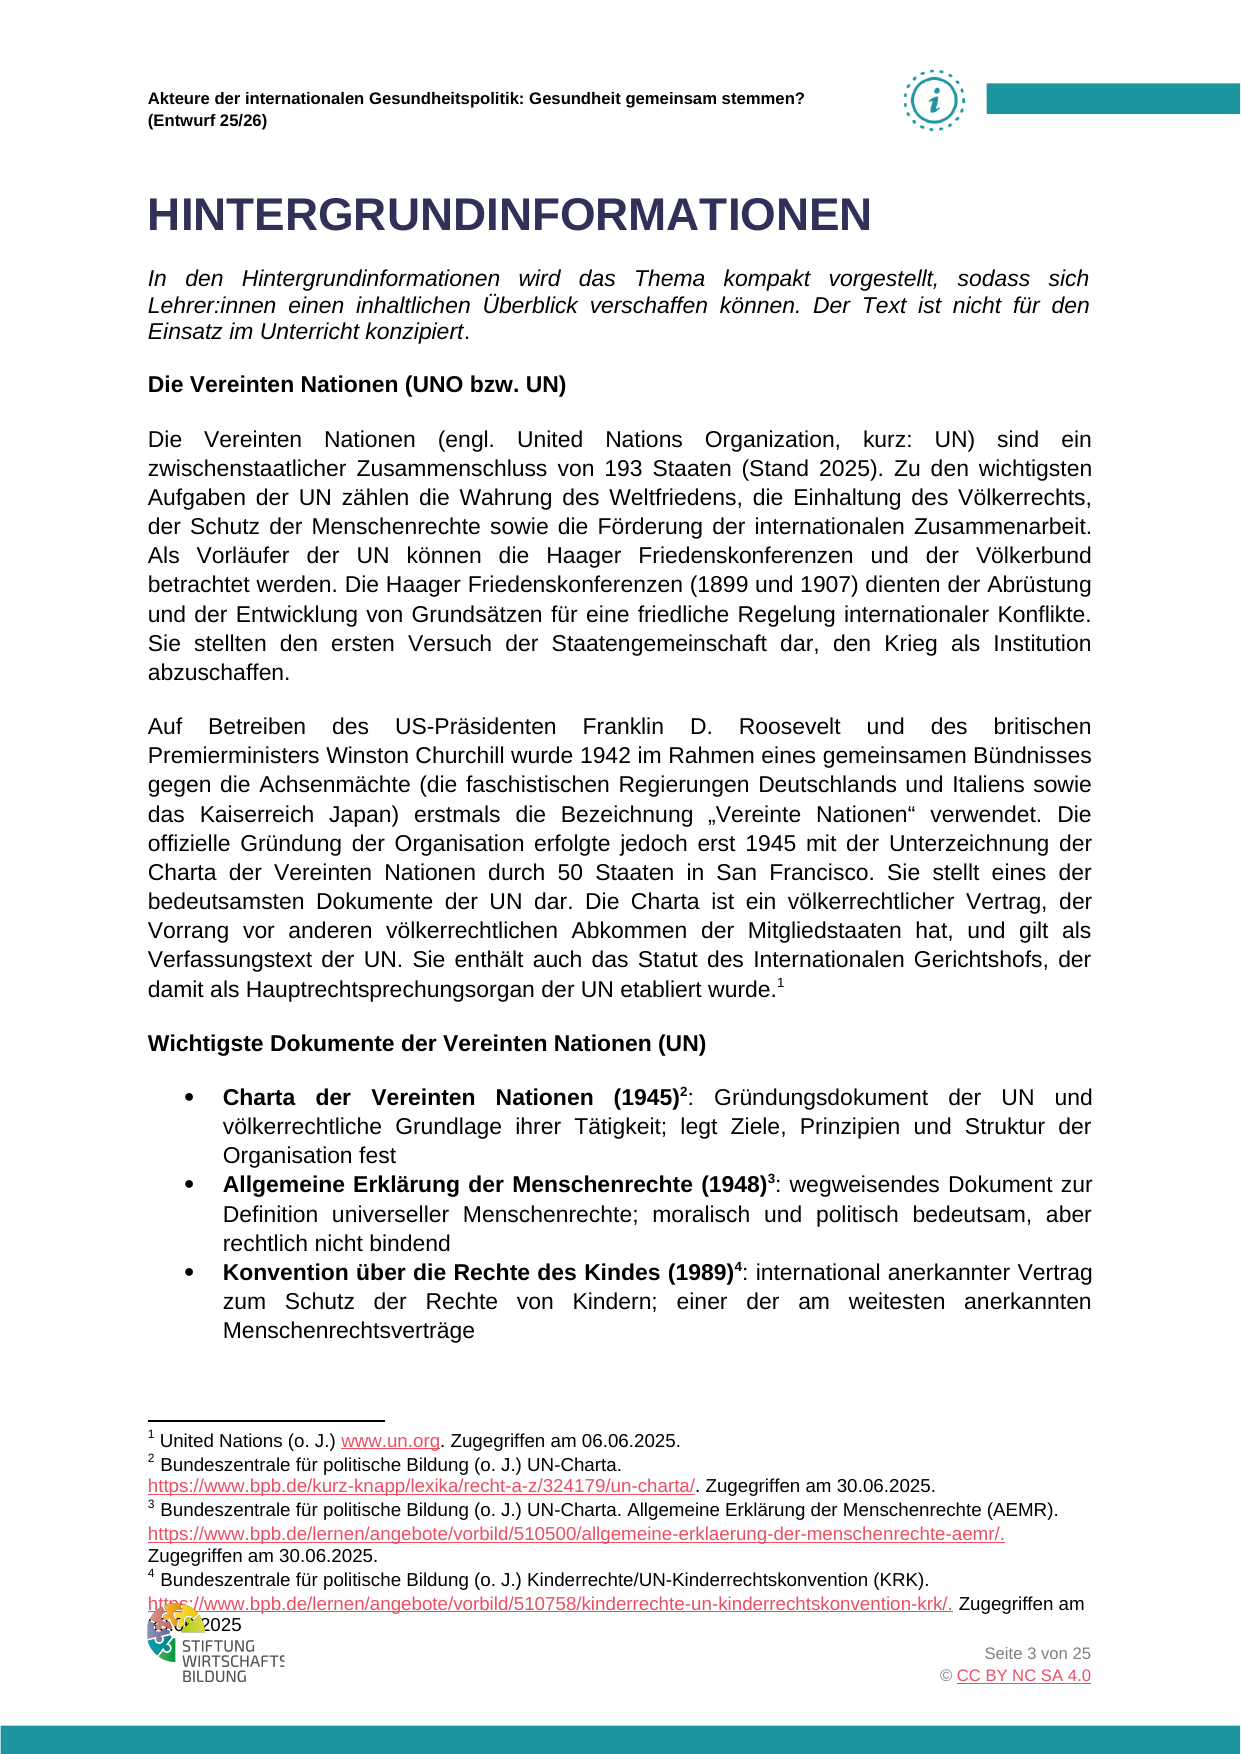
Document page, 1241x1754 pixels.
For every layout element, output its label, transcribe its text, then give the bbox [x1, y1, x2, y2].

text In den Hintergrundinformationen wird das Thema kompakt vorgestellt, sodass sich Lehrer:innen einen inhaltlichen Überblick verschaffen können. Der Text ist nicht für den Einsatz im Unterricht konzipiert. [148, 265, 1093, 344]
picture [146, 1602, 285, 1682]
list Allgemeine Erklärung der Menschenrechte (1948): wegweisendes Dokument zur Definition universeller Menschenrechte; moralisch und politisch bedeutsam, aber rechtlich nicht bindend [185, 1169, 1093, 1257]
text Wichtigste Dokumente der Vereinten Nationen (UN) [148, 1028, 1093, 1057]
picture [902, 68, 966, 132]
text Die Vereinten Nationen (engl. United Nations Organization, kurz: UN) sind ein zwischenstaatlicher Zusammenschluss von 193 Staaten (Stand 2025). Zu den wichtigsten Aufgaben der UN zählen die Wahrung des Weltfriedens, die Einhaltung des Völkerrechts, der Schutz der Menschenrechte sowie die Förderung der internationalen Zusammenarbeit. Als Vorläufer der UN können die Haager Friedenskonferenzen und der Völkerbund betrachtet werden. Die Haager Friedenskonferenzen (1899 und 1907) dienten der Abrüstung und der Entwicklung von Grundsätzen für eine friedliche Regelung internationaler Konflikte. Sie stellten den ersten Versuch der Staatengemeinschaft dar, den Krieg als Institution abzuschaffen. [148, 424, 1093, 686]
list Charta der Vereinten Nationen (1945): Gründungsdokument der UN und völkerrechtliche Grundlage ihrer Tätigkeit; legt Ziele, Prinzipien und Struktur der Organisation fest [185, 1082, 1093, 1169]
text Die Vereinten Nationen (UNO bzw. UN) [148, 369, 1093, 399]
text Auf Betreiben des US-Präsidenten Franklin D. Roosevelt und des britischen Premierministers Winston Churchill wurde 1942 im Rahmen eines gemeinsamen Bündnisses gegen die Achsenmächte (die faschistischen Regierungen Deutschlands und Italiens sowie das Kaiserreich Japan) erstmals die Bezeichnung „Vereinte Nationen“ verwendet. Die offizielle Gründung der Organisation erfolgte jedoch erst 1945 mit der Unterzeichnung der Charta der Vereinten Nationen durch 50 Staaten in San Francisco. Sie stellt eines der bedeutsamsten Dokumente der UN dar. Die Charta ist ein völkerrechtlicher Vertrag, der Vorrang vor anderen völkerrechtlichen Abkommen der Mitgliedstaaten hat, und gilt als Verfassungstext der UN. Sie enthält auch das Statut des Internationalen Gerichtshofs, der damit als Hauptrechtsprechungsorgan der UN etabliert wurde. [148, 711, 1093, 1003]
subtitle Hintergrundinformationen [148, 188, 1093, 240]
list Konvention über die Rechte des Kindes (1989): international anerkannter Vertrag zum Schutz der Rechte von Kindern; einer der am weitesten anerkannten Menschenrechtsverträge [185, 1257, 1093, 1344]
